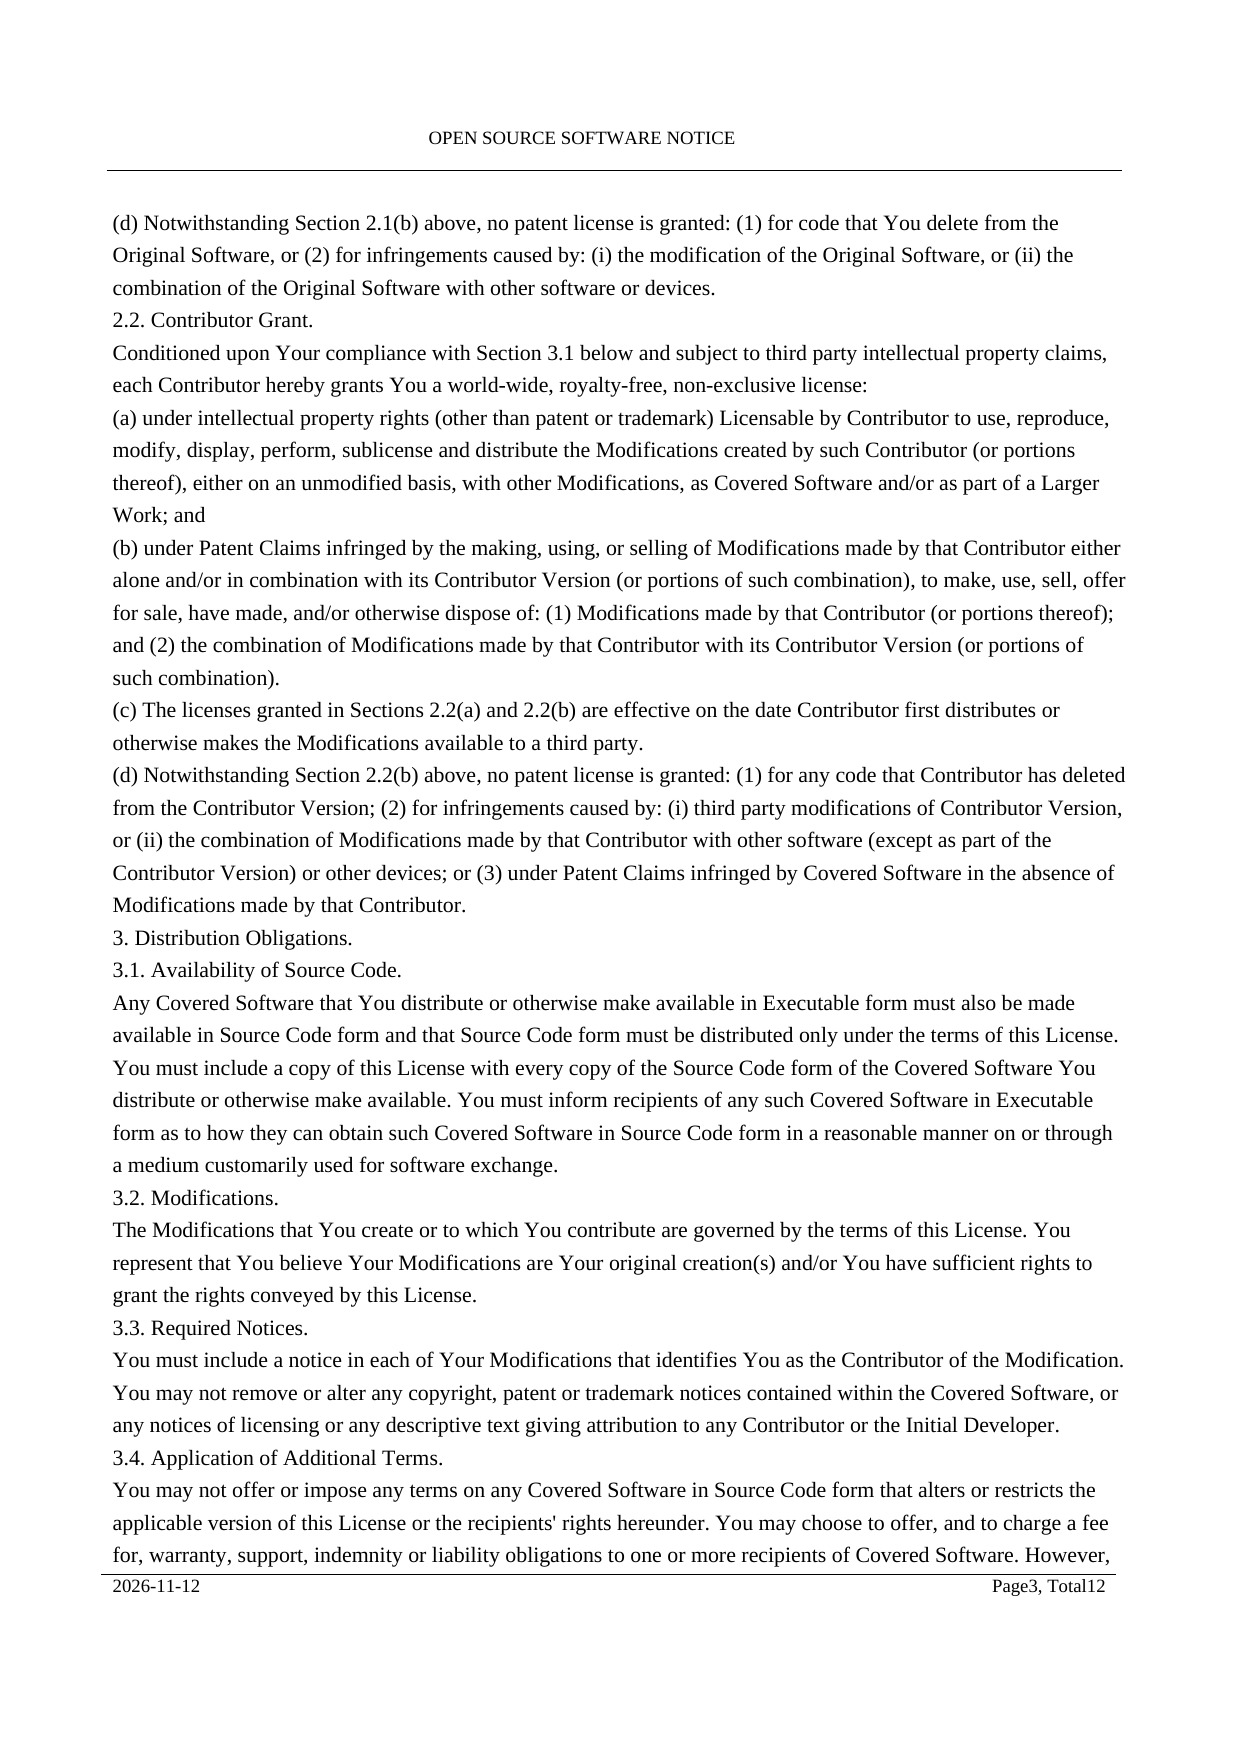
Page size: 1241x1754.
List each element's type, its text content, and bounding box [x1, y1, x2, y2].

text (d) Notwithstanding Section 2.2(b) above, no patent license is granted: (1) for any code that Contributor has deleted from the Contributor Version; (2) for infringements caused by: (i) third party modifications of Contributor Version, or (ii) the combination of Modifications made by that Contributor with other software (except as part of the Contributor Version) or other devices; or (3) under Patent Claims infringed by Covered Software in the absence of Modifications made by that Contributor. [112, 759, 1128, 921]
text 3.2. Modifications. [112, 1181, 1128, 1214]
text You must include a notice in each of Your Modifications that identifies You as the Contributor of the Modification. You may not remove or alter any copyright, patent or trademark notices contained within the Covered Software, or any notices of licensing or any descriptive text giving attribution to any Contributor or the Initial Developer. [112, 1344, 1128, 1441]
text (a) under intellectual property rights (other than patent or trademark) Licensable by Contributor to use, reproduce, modify, display, perform, sublicense and distribute the Modifications created by such Contributor (or portions thereof), either on an unmodified basis, with other Modifications, as Covered Software and/or as part of a Larger Work; and [112, 401, 1128, 531]
text 3. Distribution Obligations. [112, 921, 1128, 954]
text Any Covered Software that You distribute or otherwise make available in Executable form must also be made available in Source Code form and that Source Code form must be distributed only under the terms of this License. You must include a copy of this License with every copy of the Source Code form of the Covered Software You distribute or otherwise make available. You must inform recipients of any such Covered Software in Executable form as to how they can obtain such Covered Software in Source Code form in a reasonable manner on or through a medium customarily used for software exchange. [112, 986, 1128, 1181]
text Conditioned upon Your compliance with Section 3.1 below and subject to third party intellectual property claims, each Contributor hereby grants You a world-wide, royalty-free, non-exclusive license: [112, 336, 1128, 401]
text 3.3. Required Notices. [112, 1311, 1128, 1344]
text (b) under Patent Claims infringed by the making, using, or selling of Modifications made by that Contributor either alone and/or in combination with its Contributor Version (or portions of such combination), to make, use, sell, offer for sale, have made, and/or otherwise dispose of: (1) Modifications made by that Contributor (or portions thereof); and (2) the combination of Modifications made by that Contributor with its Contributor Version (or portions of such combination). [112, 531, 1128, 694]
text (d) Notwithstanding Section 2.1(b) above, no patent license is granted: (1) for code that You delete from the Original Software, or (2) for infringements caused by: (i) the modification of the Original Software, or (ii) the combination of the Original Software with other software or devices. [112, 206, 1128, 304]
text 3.4. Application of Additional Terms. [112, 1441, 1128, 1474]
text (c) The licenses granted in Sections 2.2(a) and 2.2(b) are effective on the date Contributor first distributes or otherwise makes the Modifications available to a third party. [112, 694, 1128, 759]
text 3.1. Availability of Source Code. [112, 954, 1128, 986]
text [112, 1474, 1128, 1571]
text 2.2. Contributor Grant. [112, 304, 1128, 336]
text The Modifications that You create or to which You contribute are governed by the terms of this License. You represent that You believe Your Modifications are Your original creation(s) and/or You have sufficient rights to grant the rights conveyed by this License. [112, 1214, 1128, 1311]
